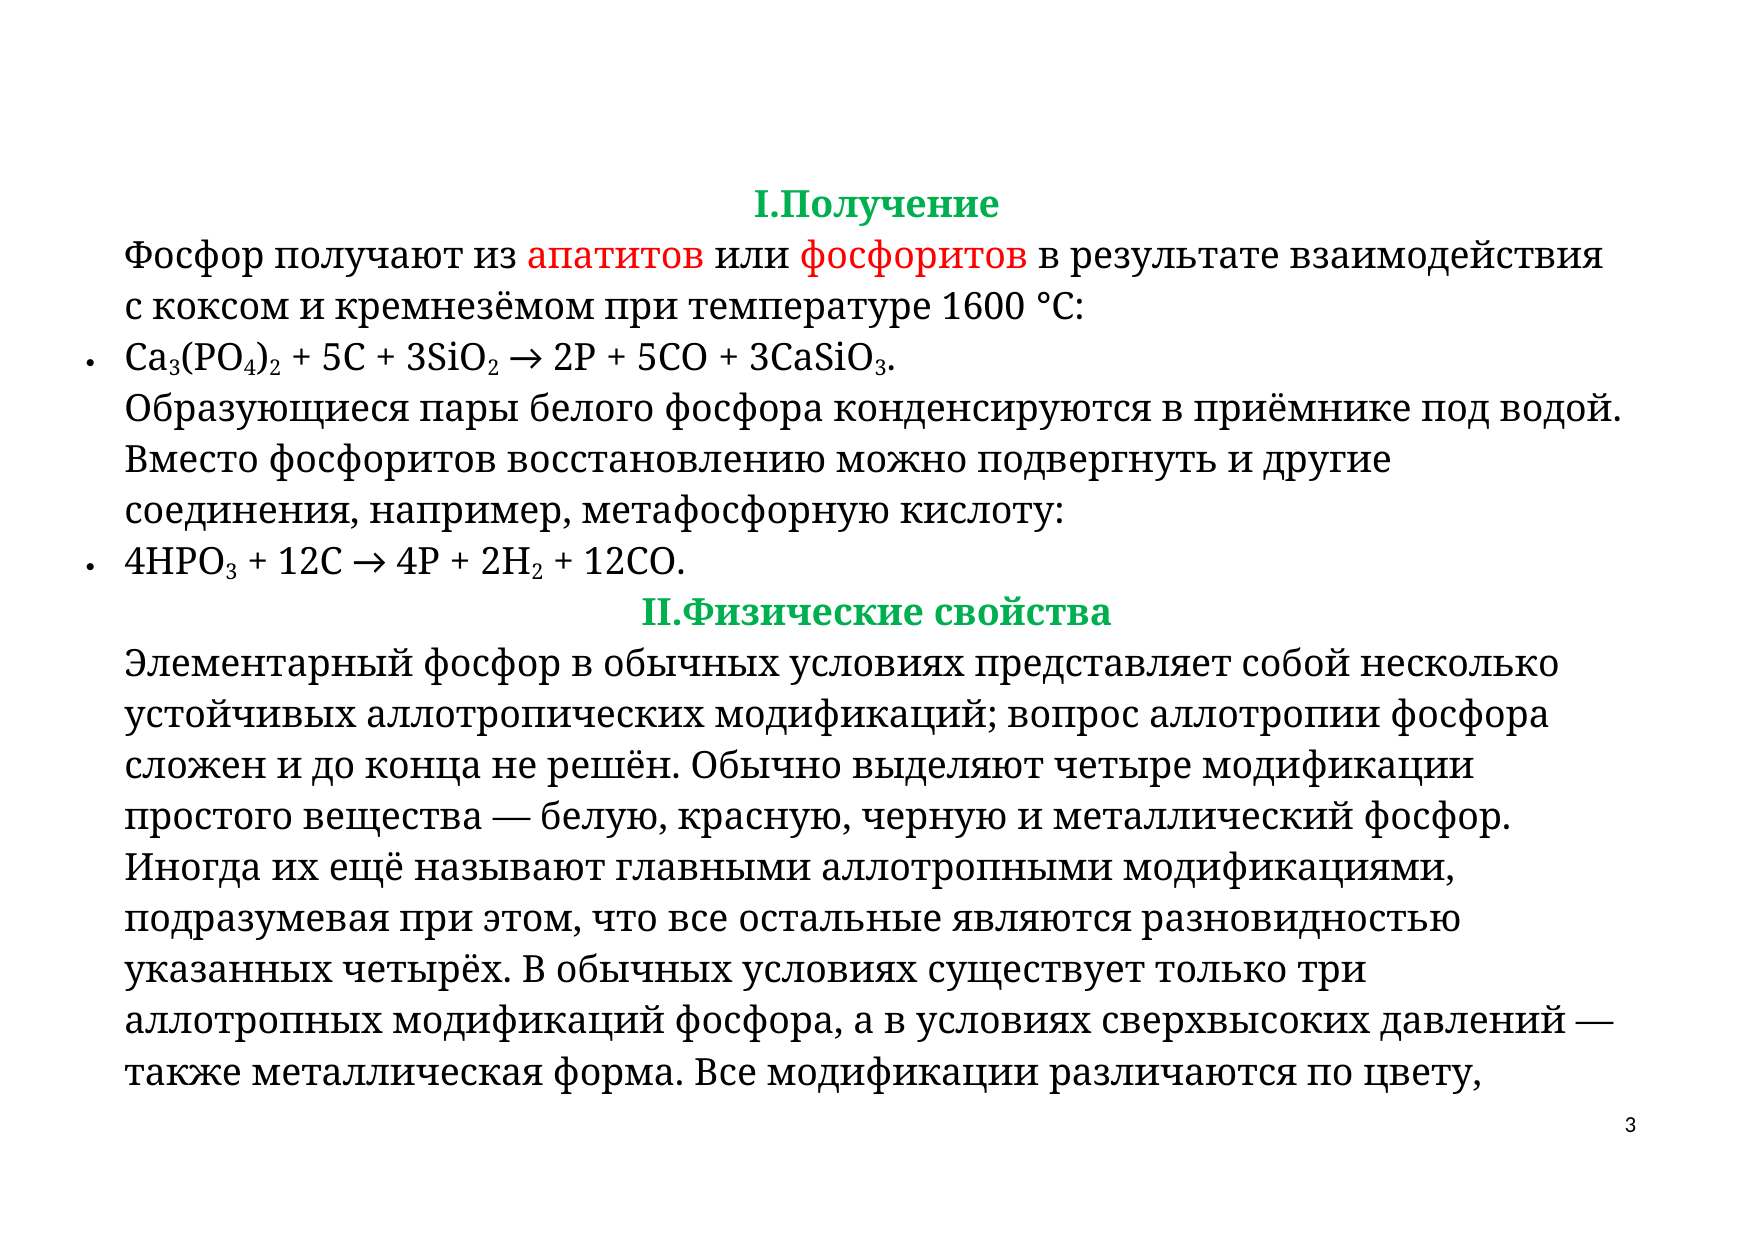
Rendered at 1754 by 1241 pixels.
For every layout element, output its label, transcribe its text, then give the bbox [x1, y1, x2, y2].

text Фосфор получают из апатитов или фосфоритов в результате взаимодействия с коксом и кремнезёмом при температуре 1600 °С: [124, 228, 1630, 330]
list 4HPO3 + → 4P + 2H2 + 12CO. [87, 534, 1630, 586]
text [124, 637, 1630, 1096]
list Ca3(PO4)2 + + 3SiO2 → 2P + 5CO + 3CaSiO3. [87, 330, 1630, 381]
subtitle I.Получение [124, 177, 1630, 228]
text Образующиеся пары белого фосфора конденсируются в приёмнике под водой. Вместо фосфоритов восстановлению можно подвергнуть и другие соединения, например, метафосфорную кислоту: [124, 381, 1630, 534]
subtitle II.Физические свойства [124, 586, 1630, 637]
